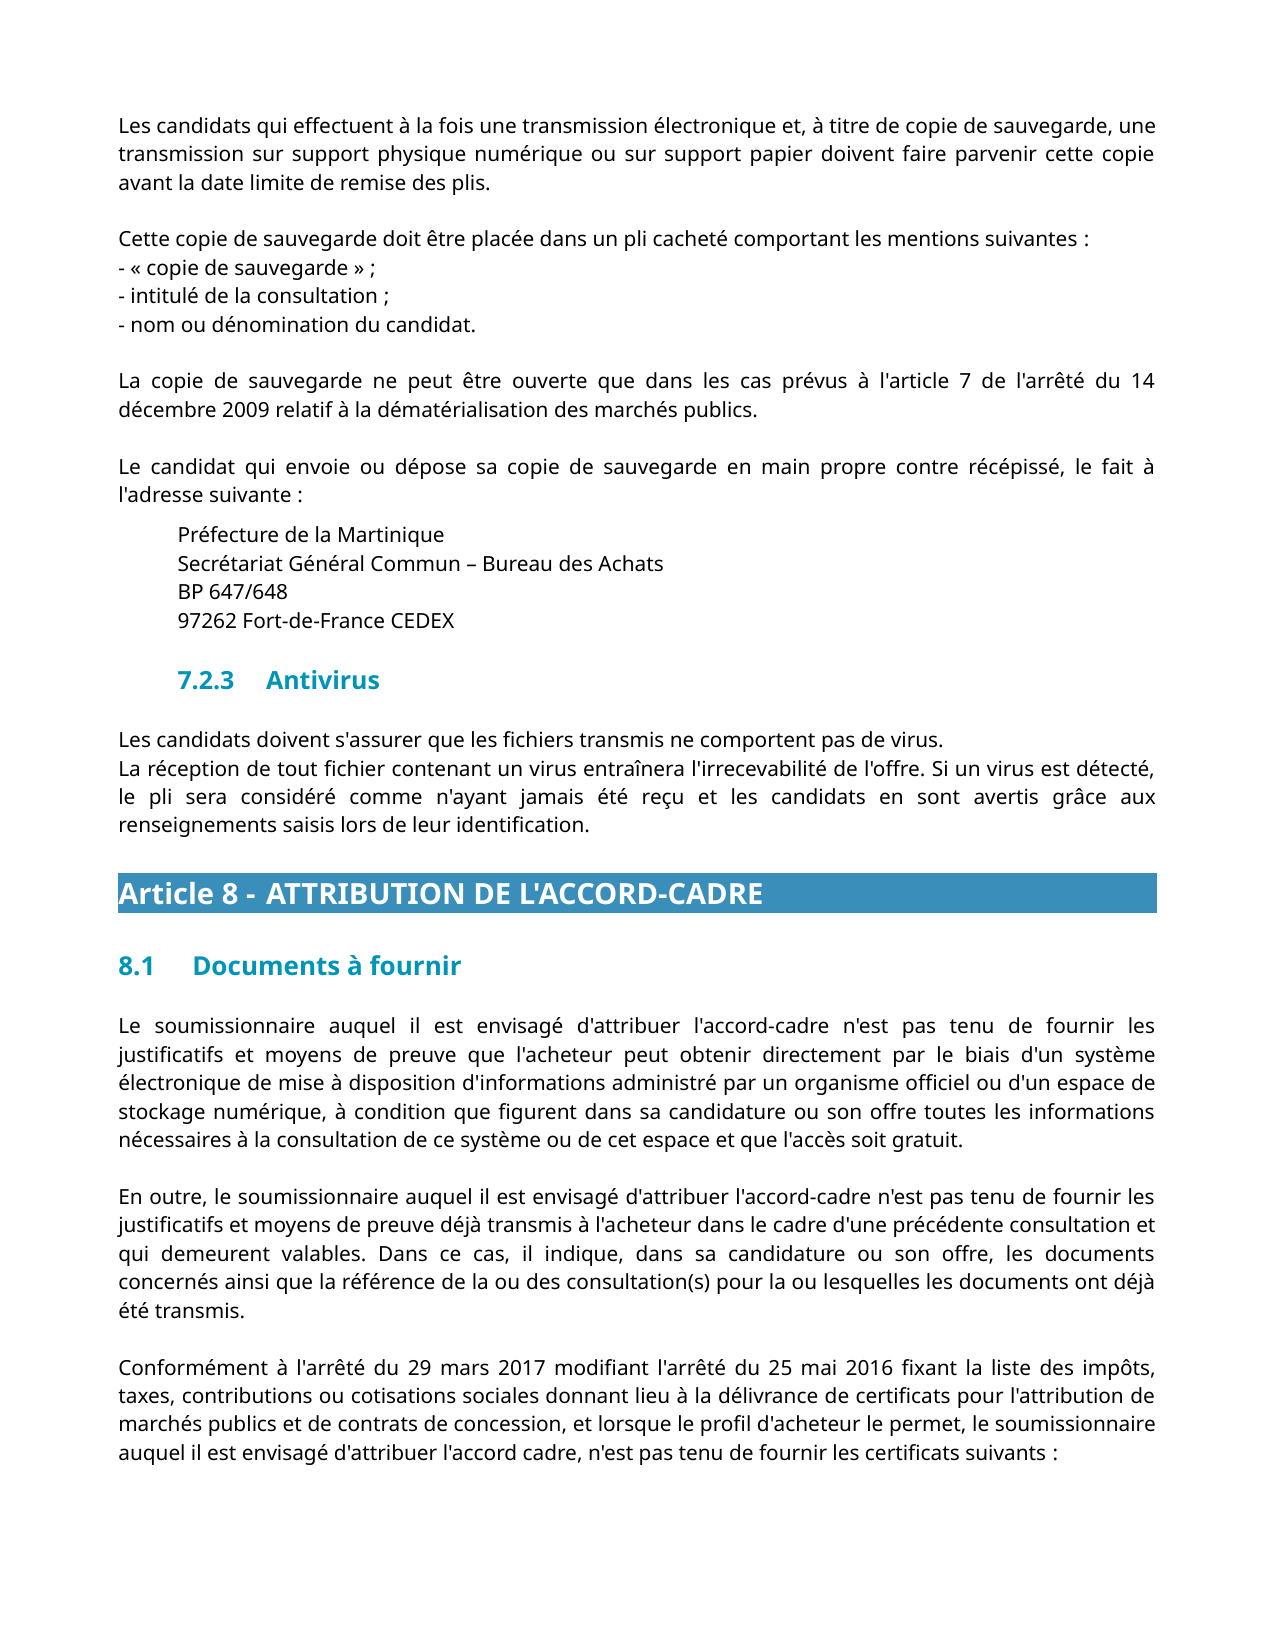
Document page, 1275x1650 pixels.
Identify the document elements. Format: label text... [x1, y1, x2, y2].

text Préfecture de la Martinique [177, 521, 1157, 549]
text - intitulé de la consultation ; [118, 281, 1157, 310]
subtitle Documents à fournir [118, 947, 1157, 983]
text Le soumissionnaire auquel il est envisagé d'attribuer l'accord-cadre n'est pas tenu de fournir les justificatifs et moyens de preuve que l'acheteur peut obtenir directement par le biais d'un système électronique de mise à disposition d'informations administré par un organisme officiel ou d'un espace de stockage numérique, à condition que figurent dans sa candidature ou son offre toutes les informations nécessaires à la consultation de ce système ou de cet espace et que l'accès soit gratuit. [118, 1011, 1157, 1154]
text Secrétariat Général Commun – Bureau des Achats [177, 549, 1157, 577]
text BP 647/648 [177, 577, 1157, 606]
text - « copie de sauvegarde » ; [118, 253, 1157, 281]
text La réception de tout fichier contenant un virus entraînera l'irrecevabilité de l'offre. Si un virus est détecté, le pli sera considéré comme n'ayant jamais été reçu et les candidats en sont avertis grâce aux renseignements saisis lors de leur identification. [118, 754, 1157, 839]
text Le candidat qui envoie ou dépose sa copie de sauvegarde en main propre contre récépissé, le fait à l'adresse suivante : [118, 452, 1157, 509]
subtitle Antivirus [177, 663, 1157, 697]
text En outre, le soumissionnaire auquel il est envisagé d'attribuer l'accord-cadre n'est pas tenu de fournir les justificatifs et moyens de preuve déjà transmis à l'acheteur dans le cadre d'une précédente consultation et qui demeurent valables. Dans ce cas, il indique, dans sa candidature ou son offre, les documents concernés ainsi que la référence de la ou des consultation(s) pour la ou lesquelles les documents ont déjà été transmis. [118, 1182, 1157, 1324]
subtitle ATTRIBUTION DE L'ACCORD-CADRE [118, 873, 1157, 913]
text La copie de sauvegarde ne peut être ouverte que dans les cas prévus à l'article 7 de l'arrêté du 14 décembre 2009 relatif à la dématérialisation des marchés publics. [118, 367, 1157, 423]
text - nom ou dénomination du candidat. [118, 310, 1157, 338]
text Les candidats doivent s'assurer que les fichiers transmis ne comportent pas de virus. [118, 725, 1157, 754]
text Les candidats qui effectuent à la fois une transmission électronique et, à titre de copie de sauvegarde, une transmission sur support physique numérique ou sur support papier doivent faire parvenir cette copie avant la date limite de remise des plis. [118, 111, 1157, 196]
text Conformément à l'arrêté du 29 mars 2017 modifiant l'arrêté du 25 mai 2016 fixant la liste des impôts, taxes, contributions ou cotisations sociales donnant lieu à la délivrance de certificats pour l'attribution de marchés publics et de contrats de concession, et lorsque le profil d'acheteur le permet, le soumissionnaire auquel il est envisagé d'attribuer l'accord cadre, n'est pas tenu de fournir les certificats suivants : [118, 1353, 1157, 1466]
text Cette copie de sauvegarde doit être placée dans un pli cacheté comportant les mentions suivantes : [118, 224, 1157, 253]
text 97262 Fort-de-France CEDEX [177, 606, 1157, 634]
